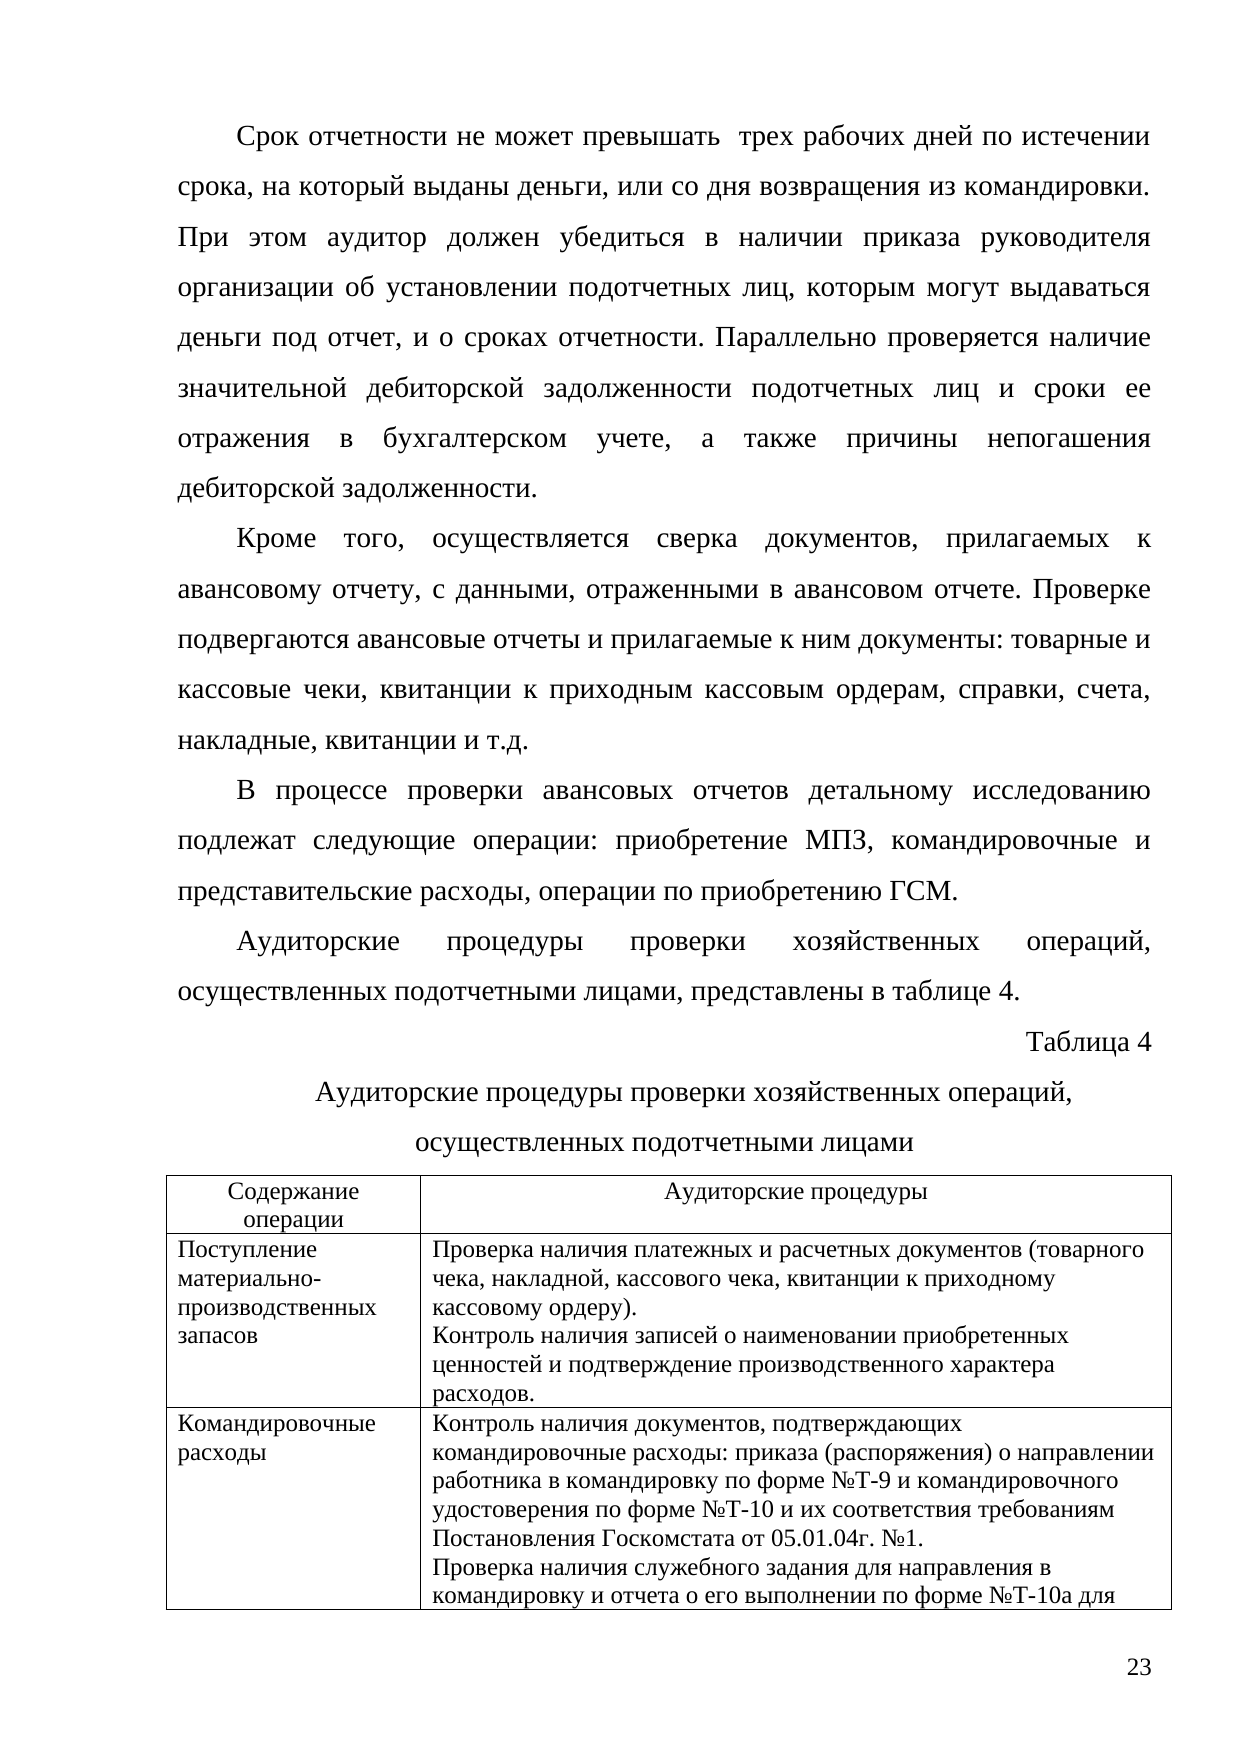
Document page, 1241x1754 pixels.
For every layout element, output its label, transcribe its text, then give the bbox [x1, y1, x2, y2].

table_header Содержание операции [167, 1176, 420, 1233]
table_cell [167, 1408, 420, 1609]
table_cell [421, 1408, 1171, 1609]
text Кроме того, осуществляется сверка документов, прилагаемых к авансовому отчету, с данными, отраженными в авансовом отчете. Проверке подвергаются авансовые отчеты и прилагаемые к ним документы: товарные и кассовые чеки, квитанции к приходным кассовым ордерам, справки, счета, накладные, квитанции и т.д. [177, 521, 1152, 755]
table_cell Проверка наличия платежных и расчетных документов (товарного чека, накладной, кассового чека, квитанции к приходному кассовому ордеру). Контроль наличия записей о наименовании приобретенных ценностей и подтверждение производственного характера расходов. [421, 1234, 1171, 1407]
text Срок отчетности не может превышать трех рабочих дней по истечении срока, на который выданы деньги, или со дня возвращения из командировки. При этом аудитор должен убедиться в наличии приказа руководителя организации об установлении подотчетных лиц, которым могут выдаваться деньги под отчет, и о сроках отчетности. Параллельно проверяется наличие значительной дебиторской задолженности подотчетных лиц и сроки ее отражения в бухгалтерском учете, а также причины непогашения дебиторской задолженности. [177, 118, 1152, 504]
text Таблица 4 [177, 1024, 1152, 1057]
text Аудиторские процедуры проверки хозяйственных операций, осуществленных подотчетными лицами, представлены в таблице 4. [177, 923, 1152, 1007]
text Аудиторские процедуры проверки хозяйственных операций, осуществленных подотчетными лицами [177, 1074, 1152, 1158]
table_header Аудиторские процедуры [421, 1176, 1171, 1233]
text В процессе проверки авансовых отчетов детальному исследованию подлежат следующие операции: приобретение МПЗ, командировочные и представительские расходы, операции по приобретению ГСМ. [177, 772, 1152, 906]
table_cell Поступление материально-производственных запасов [167, 1234, 420, 1407]
